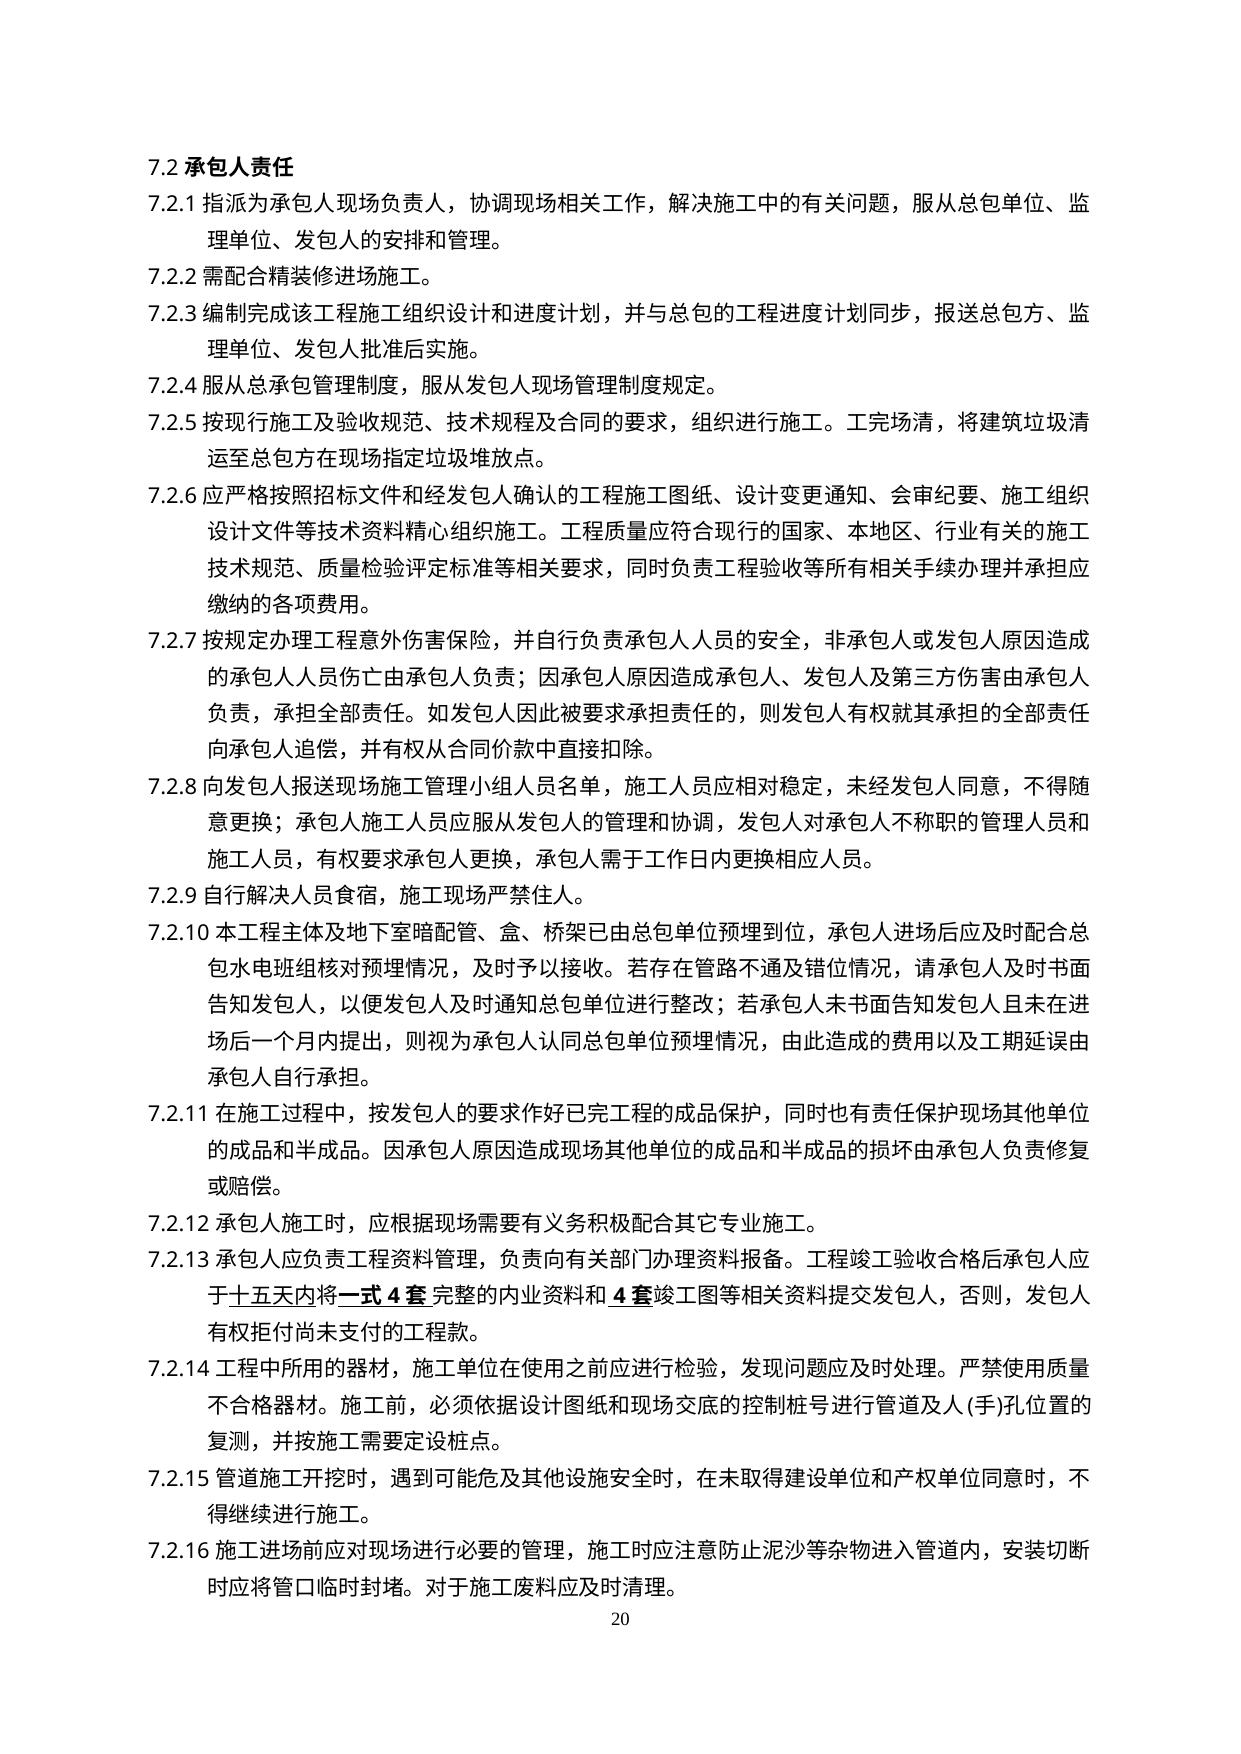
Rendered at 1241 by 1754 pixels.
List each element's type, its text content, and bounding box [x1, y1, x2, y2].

list 承包人应负责工程资料管理，负责向有关部门办理资料报备。工程竣工验收合格后承包人应于十五天内将一式 4 套 完整的内业资料和 4 套竣工图等相关资料提交发包人，否则，发包人有权拒付尚未支付的工程款。 [148, 1242, 1092, 1347]
list 施工进场前应对现场进行必要的管理，施工时应注意防止泥沙等杂物进入管道内，安装切断时应将管口临时封堵。对于施工废料应及时清理。 [148, 1533, 1092, 1601]
list 本工程主体及地下室暗配管、盒、桥架已由总包单位预埋到位，承包人进场后应及时配合总包水电班组核对预埋情况，及时予以接收。若存在管路不通及错位情况，请承包人及时书面告知发包人，以便发包人及时通知总包单位进行整改；若承包人未书面告知发包人且未在进场后一个月内提出，则视为承包人认同总包单位预埋情况，由此造成的费用以及工期延误由承包人自行承担。 [148, 914, 1092, 1092]
list 应严格按照招标文件和经发包人确认的工程施工图纸、设计变更通知、会审纪要、施工组织设计文件等技术资料精心组织施工。工程质量应符合现行的国家、本地区、行业有关的施工技术规范、质量检验评定标准等相关要求，同时负责工程验收等所有相关手续办理并承担应缴纳的各项费用。 [148, 478, 1092, 619]
list 按规定办理工程意外伤害保险，并自行负责承包人人员的安全，非承包人或发包人原因造成的承包人人员伤亡由承包人负责；因承包人原因造成承包人、发包人及第三方伤害由承包人负责，承担全部责任。如发包人因此被要求承担责任的，则发包人有权就其承担的全部责任向承包人追偿，并有权从合同价款中直接扣除。 [148, 623, 1092, 764]
list 管道施工开挖时，遇到可能危及其他设施安全时，在未取得建设单位和产权单位同意时，不得继续进行施工。 [148, 1461, 1092, 1529]
list 在施工过程中，按发包人的要求作好已完工程的成品保护，同时也有责任保护现场其他单位的成品和半成品。因承包人原因造成现场其他单位的成品和半成品的损坏由承包人负责修复或赔偿。 [148, 1096, 1092, 1201]
list 指派为承包人现场负责人，协调现场相关工作，解决施工中的有关问题，服从总包单位、监理单位、发包人的安排和管理。 [148, 186, 1092, 254]
list 自行解决人员食宿，施工现场严禁住人。 [148, 878, 1092, 910]
list 服从总承包管理制度，服从发包人现场管理制度规定。 [148, 368, 1092, 400]
list 向发包人报送现场施工管理小组人员名单，施工人员应相对稳定，未经发包人同意，不得随意更换；承包人施工人员应服从发包人的管理和协调，发包人对承包人不称职的管理人员和施工人员，有权要求承包人更换，承包人需于工作日内更换相应人员。 [148, 769, 1092, 873]
list 编制完成该工程施工组织设计和进度计划，并与总包的工程进度计划同步，报送总包方、监理单位、发包人批准后实施。 [148, 296, 1092, 364]
list 需配合精装修进场施工。 [148, 259, 1092, 291]
list 承包人责任 [148, 150, 1092, 182]
list 工程中所用的器材，施工单位在使用之前应进行检验，发现问题应及时处理。严禁使用质量不合格器材。施工前，必须依据设计图纸和现场交底的控制桩号进行管道及人(手)孔位置的复测，并按施工需要定设桩点。 [148, 1351, 1092, 1456]
list 承包人施工时，应根据现场需要有义务积极配合其它专业施工。 [148, 1206, 1092, 1237]
list 按现行施工及验收规范、技术规程及合同的要求，组织进行施工。工完场清，将建筑垃圾清运至总包方在现场指定垃圾堆放点。 [148, 405, 1092, 473]
